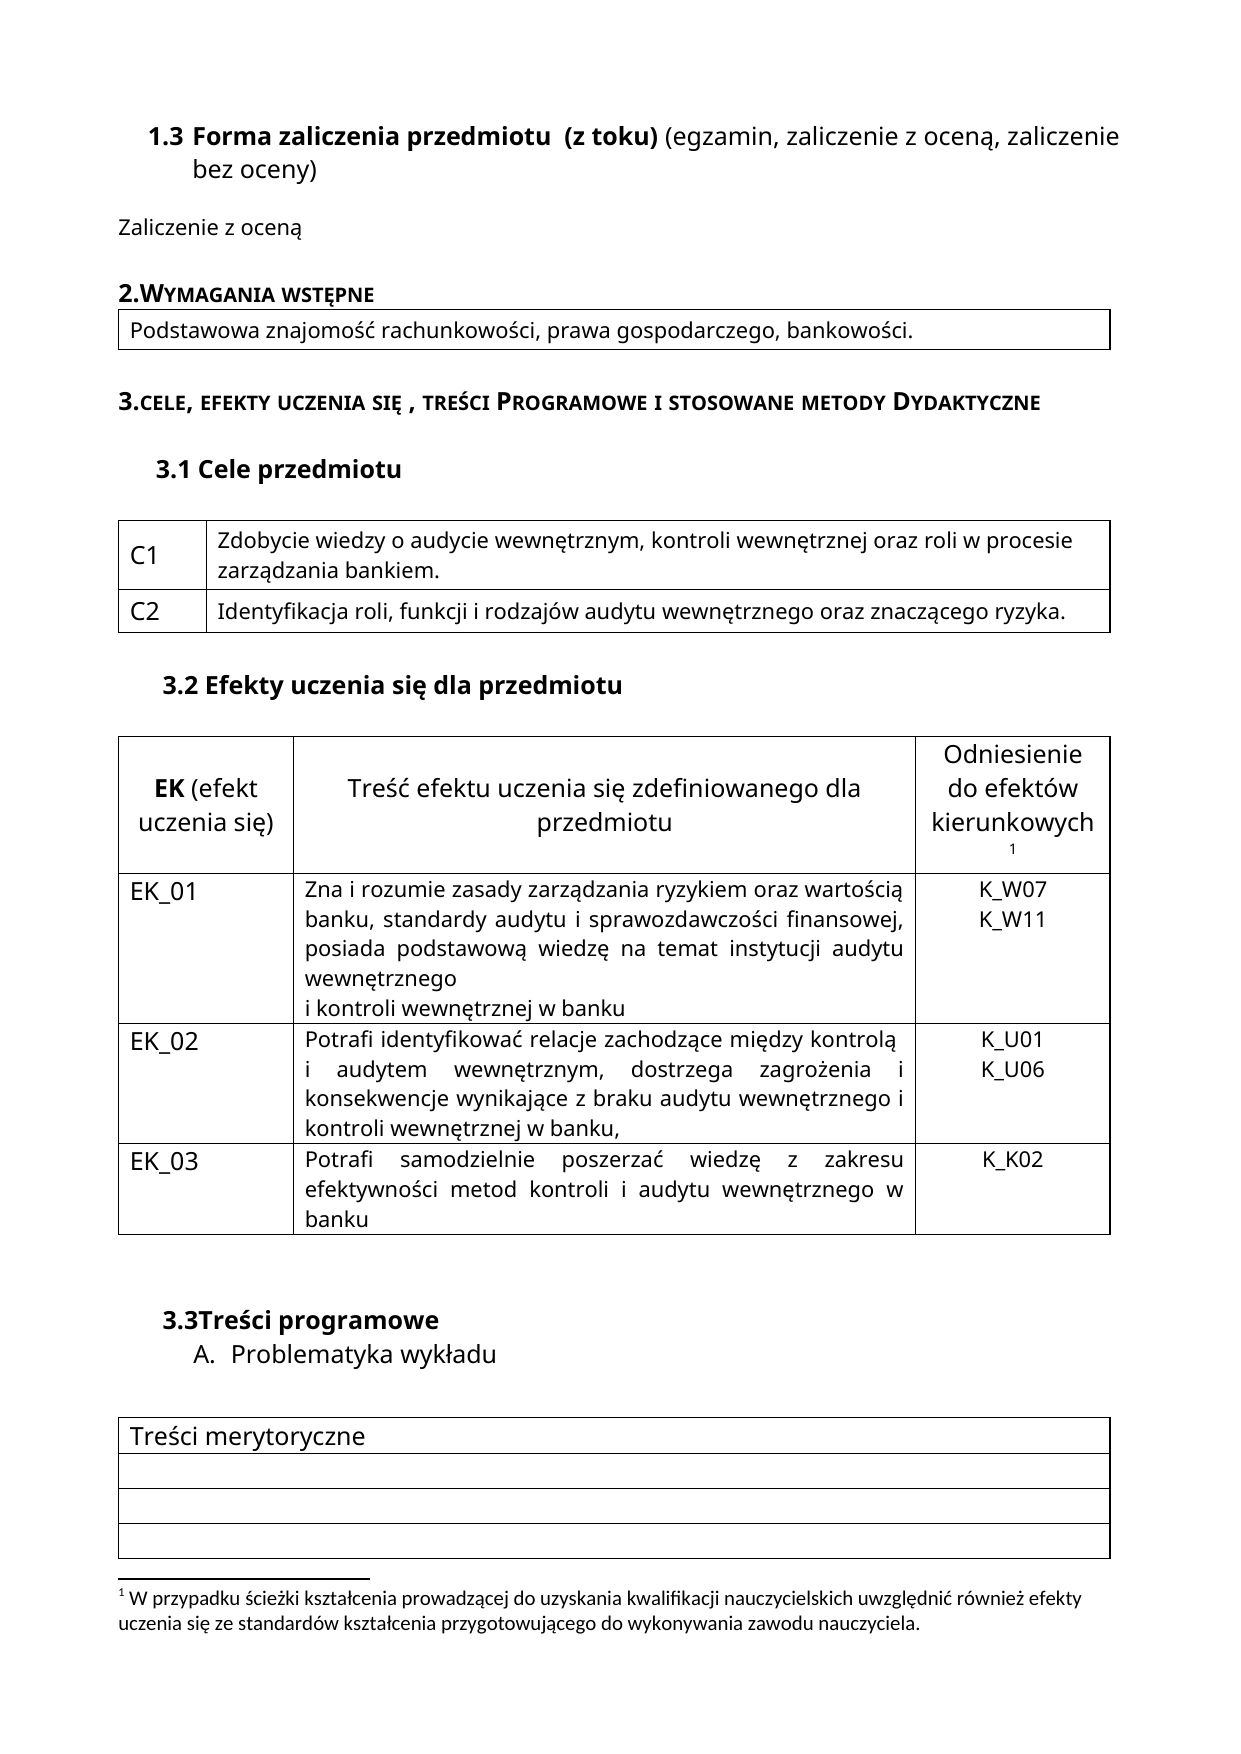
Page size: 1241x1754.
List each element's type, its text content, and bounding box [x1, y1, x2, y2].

table_header Podstawowa znajomość rachunkowości, prawa gospodarczego, bankowości. [119, 310, 1109, 348]
table_cell EK_02 [119, 1024, 293, 1143]
table_cell K_W07 K_W11 [916, 874, 1109, 1023]
table_cell K_K02 [916, 1144, 1109, 1233]
text 2.Wymagania wstępne [118, 275, 1122, 309]
table_header Zdobycie wiedzy o audycie wewnętrznym, kontroli wewnętrznej oraz roli w procesie zarządzania bankiem. [207, 521, 1109, 589]
table_cell [119, 1489, 1109, 1523]
table_header Treść efektu uczenia się zdefiniowanego dla przedmiotu [294, 737, 915, 873]
table_cell EK_03 [119, 1144, 293, 1233]
list 3.3Treści programowe [162, 1303, 1122, 1337]
table_cell Zna i rozumie zasady zarządzania ryzykiem oraz wartością banku, standardy audytu i sprawozdawczości finansowej, posiada podstawową wiedzę na temat instytucji audytu wewnętrznego i kontroli wewnętrznej w banku [294, 874, 915, 1023]
list Problematyka wykładu [193, 1337, 1122, 1371]
text 3.cele, efekty uczenia się , treści Programowe i stosowane metody Dydaktyczne [118, 384, 1122, 418]
text Zaliczenie z oceną [118, 211, 1122, 241]
table_header Odniesienie do efektów kierunkowych [916, 737, 1109, 873]
table_header C1 [119, 521, 206, 589]
table_header Treści merytoryczne [119, 1418, 1109, 1452]
table_header EK (efekt uczenia się) [119, 737, 293, 873]
table_cell Potrafi samodzielnie poszerzać wiedzę z zakresu efektywności metod kontroli i audytu wewnętrznego w banku [294, 1144, 915, 1233]
table_cell [119, 1454, 1109, 1487]
table_cell C2 [119, 590, 206, 632]
table_cell Potrafi identyfikować relacje zachodzące między kontrolą i audytem wewnętrznym, dostrzega zagrożenia i konsekwencje wynikające z braku audytu wewnętrznego i kontroli wewnętrznej w banku, [294, 1024, 915, 1143]
text 3.2 Efekty uczenia się dla przedmiotu [162, 667, 1122, 701]
text 3.1 Cele przedmiotu [156, 452, 1122, 486]
table_cell [119, 1524, 1109, 1558]
text 1.3 Forma zaliczenia przedmiotu (z toku) (egzamin, zaliczenie z oceną, zaliczenie bez oceny) [148, 118, 1122, 186]
table_cell K_U01 K_U06 [916, 1024, 1109, 1143]
table_cell EK_01 [119, 874, 293, 1023]
table_cell Identyfikacja roli, funkcji i rodzajów audytu wewnętrznego oraz znaczącego ryzyka. [207, 590, 1109, 632]
